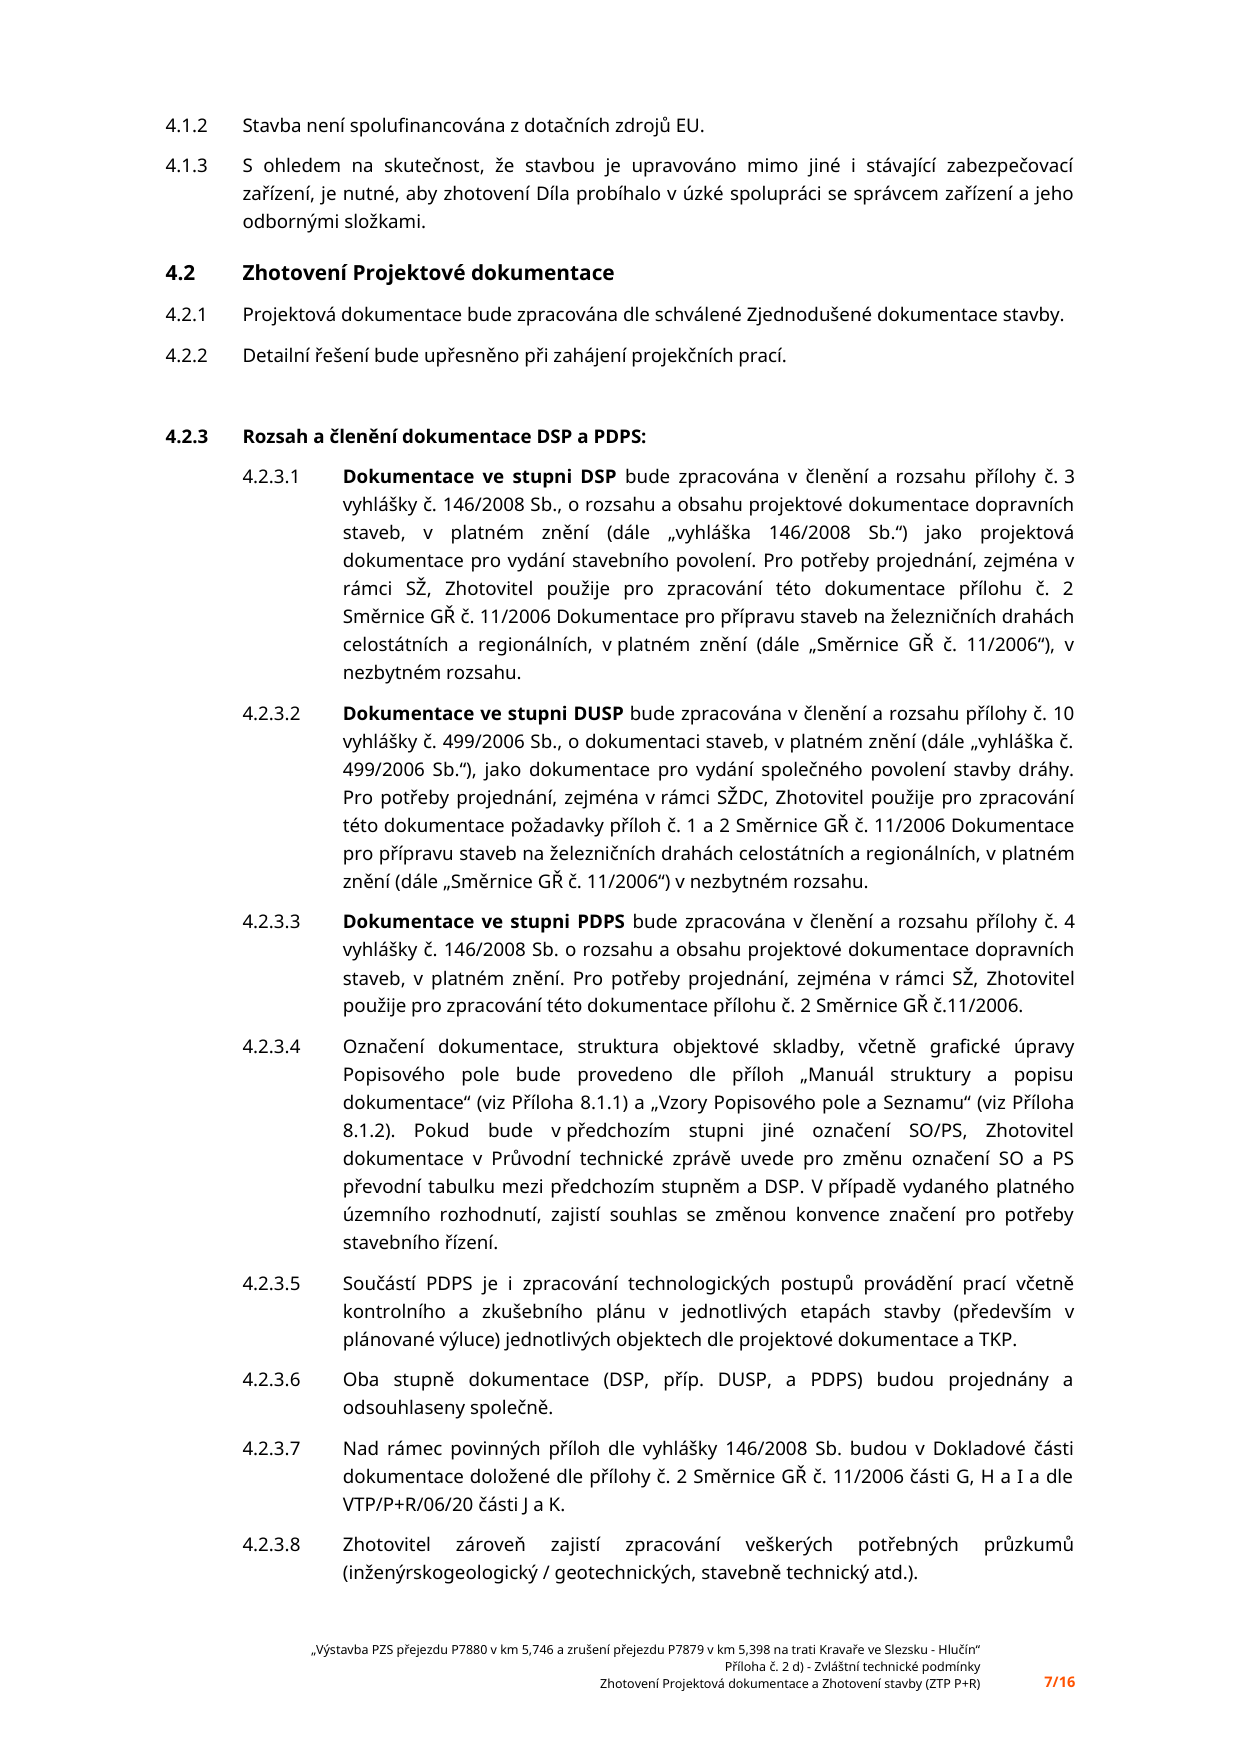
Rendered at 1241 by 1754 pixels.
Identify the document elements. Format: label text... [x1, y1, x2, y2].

text Detailní řešení bude upřesněno při zahájení projekčních prací. [165, 342, 1075, 367]
text Zhotovení Projektové dokumentace [165, 258, 1075, 286]
text Dokumentace ve stupni DUSP bude zpracována v členění a rozsahu přílohy č. 10 vyhlášky č. 499/2006 Sb., o dokumentaci staveb, v platném znění (dále „vyhláška č. 499/2006 Sb.“), jako dokumentace pro vydání společného povolení stavby dráhy. Pro potřeby projednání, zejména v rámci SŽDC, Zhotovitel použije pro zpracování této dokumentace požadavky příloh č. 1 a 2 Směrnice GŘ č. 11/2006 Dokumentace pro přípravu staveb na železničních drahách celostátních a regionálních, v platném znění (dále „Směrnice GŘ č. 11/2006“) v nezbytném rozsahu. [242, 700, 1075, 894]
text Součástí PDPS je i zpracování technologických postupů provádění prací včetně kontrolního a zkušebního plánu v jednotlivých etapách stavby (především v plánované výluce) jednotlivých objektech dle projektové dokumentace a TKP. [242, 1270, 1075, 1352]
text Projektová dokumentace bude zpracována dle schválené Zjednodušené dokumentace stavby. [165, 301, 1075, 327]
text Označení dokumentace, struktura objektové skladby, včetně grafické úpravy Popisového pole bude provedeno dle příloh „Manuál struktury a popisu dokumentace“ (viz Příloha 8.1.1) a „Vzory Popisového pole a Seznamu“ (viz Příloha 8.1.2). Pokud bude v předchozím stupni jiné označení SO/PS, Zhotovitel dokumentace v Průvodní technické zprávě uvede pro změnu označení SO a PS převodní tabulku mezi předchozím stupněm a DSP. V případě vydaného platného územního rozhodnutí, zajistí souhlas se změnou konvence značení pro potřeby stavebního řízení. [242, 1033, 1075, 1255]
text Oba stupně dokumentace (DSP, příp. DUSP, a PDPS) budou projednány a odsouhlaseny společně. [242, 1367, 1075, 1420]
text Nad rámec povinných příloh dle vyhlášky 146/2008 Sb. budou v Dokladové části dokumentace doložené dle přílohy č. 2 Směrnice GŘ č. 11/2006 části G, H a I a dle VTP/P+R/06/20 části J a K. [242, 1435, 1075, 1517]
text Stavba není spolufinancována z dotačních zdrojů EU. [165, 112, 1075, 138]
text Zhotovitel zároveň zajistí zpracování veškerých potřebných průzkumů (inženýrskogeologický / geotechnických, stavebně technický atd.). [242, 1532, 1075, 1585]
text Dokumentace ve stupni DSP bude zpracována v členění a rozsahu přílohy č. 3 vyhlášky č. 146/2008 Sb., o rozsahu a obsahu projektové dokumentace dopravních staveb, v platném znění (dále „vyhláška 146/2008 Sb.“) jako projektová dokumentace pro vydání stavebního povolení. Pro potřeby projednání, zejména v rámci SŽ, Zhotovitel použije pro zpracování této dokumentace přílohu č. 2 Směrnice GŘ č. 11/2006 Dokumentace pro přípravu staveb na železničních drahách celostátních a regionálních, v platném znění (dále „Směrnice GŘ č. 11/2006“), v nezbytném rozsahu. [242, 463, 1075, 685]
text Rozsah a členění dokumentace DSP a PDPS: [165, 423, 1075, 448]
text S ohledem na skutečnost, že stavbou je upravováno mimo jiné i stávající zabezpečovací zařízení, je nutné, aby zhotovení Díla probíhalo v úzké spolupráci se správcem zařízení a jeho odbornými složkami. [165, 153, 1075, 234]
text Dokumentace ve stupni PDPS bude zpracována v členění a rozsahu přílohy č. 4 vyhlášky č. 146/2008 Sb. o rozsahu a obsahu projektové dokumentace dopravních staveb, v platném znění. Pro potřeby projednání, zejména v rámci SŽ, Zhotovitel použije pro zpracování této dokumentace přílohu č. 2 Směrnice GŘ č.11/2006. [242, 909, 1075, 1018]
